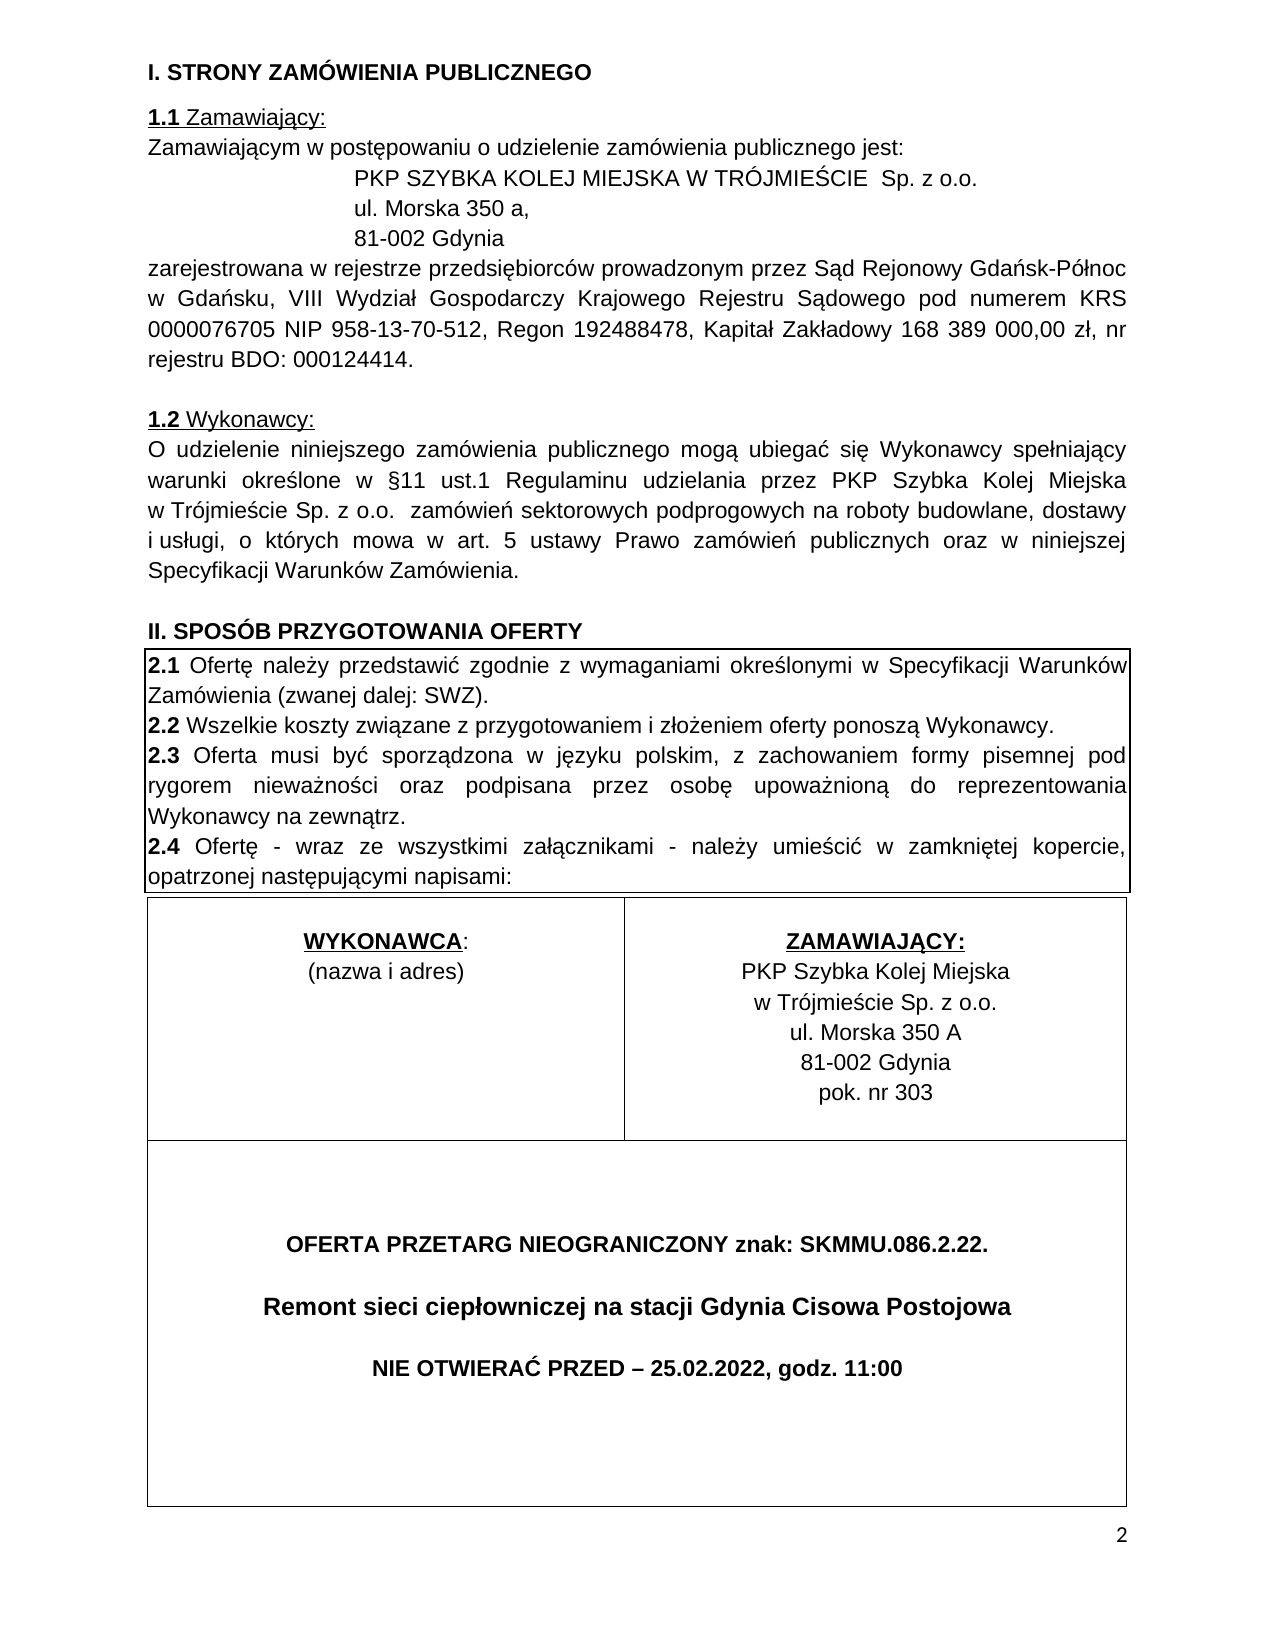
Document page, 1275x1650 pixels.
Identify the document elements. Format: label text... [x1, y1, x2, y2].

table_header WYKONAWCA: (nazwa i adres) [148, 898, 624, 1139]
text PKP SZYBKA KOLEJ MIEJSKA W TRÓJMIEŚCIE Sp. z o.o. [354, 164, 1127, 191]
text O udzielenie niniejszego zamówienia publicznego mogą ubiegać się Wykonawcy spełniający warunki określone w §11 ust.1 Regulaminu udzielania przez PKP Szybka Kolej Miejska w Trójmieście Sp. z o.o. zamówień sektorowych podprogowych na roboty budowlane, dostawy i usługi, o których mowa w art. 5 ustawy Prawo zamówień publicznych oraz w niniejszej Specyfikacji Warunków Zamówienia. [148, 436, 1127, 584]
text ul. Morska , [354, 195, 1127, 221]
text II. SPOSÓB PRZYGOTOWANIA OFERTY [148, 618, 1127, 644]
table_header ZAMAWIAJĄCY: PKP Szybka Kolej Miejska w Trójmieście Sp. z o.o. ul. Morska 350 A 81-002 Gdynia pok. nr 303 [625, 898, 1126, 1139]
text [148, 59, 1127, 85]
text 1.1 Zamawiający: [148, 104, 1127, 131]
text Zamawiającym w postępowaniu o udzielenie zamówienia publicznego jest: [148, 134, 1127, 161]
table_cell OFERTA PRZETARG NIEOGRANICZONY znak: SKMMU.086.2.22. Remont sieci ciepłowniczej na stacji Gdynia Cisowa Postojowa NIE OTWIERAĆ PRZED – 25.02.2022, godz. 11:00 [148, 1141, 1126, 1506]
text 2.2 Wszelkie koszty związane z przygotowaniem i złożeniem oferty ponoszą Wykonawcy. [146, 708, 1129, 738]
text 1.2 Wykonawcy: [148, 406, 1127, 433]
text 81-002 Gdynia [354, 225, 1127, 251]
text 2.3 Oferta musi być sporządzona w języku polskim, z zachowaniem formy pisemnej pod rygorem nieważności oraz podpisana przez osobę upoważnioną do reprezentowania Wykonawcy na zewnątrz. [146, 738, 1129, 829]
text 2.1 Ofertę należy przedstawić zgodnie z wymaganiami określonymi w Specyfikacji Warunków Zamówienia (zwanej dalej: SWZ). [146, 650, 1129, 708]
text zarejestrowana w rejestrze przedsiębiorców prowadzonym przez Sąd Rejonowy Gdańsk-Północ w Gdańsku, VIII Wydział Gospodarczy Krajowego Rejestru Sądowego pod numerem KRS 0000076705 NIP 958-13-70-512, Regon 192488478, Kapitał Zakładowy 168 389 000,00 zł, nr rejestru BDO: 000124414. [148, 255, 1127, 372]
text 2.4 Ofertę - wraz ze wszystkimi załącznikami - należy umieścić w zamkniętej kopercie, opatrzonej następującymi napisami: [146, 829, 1129, 892]
